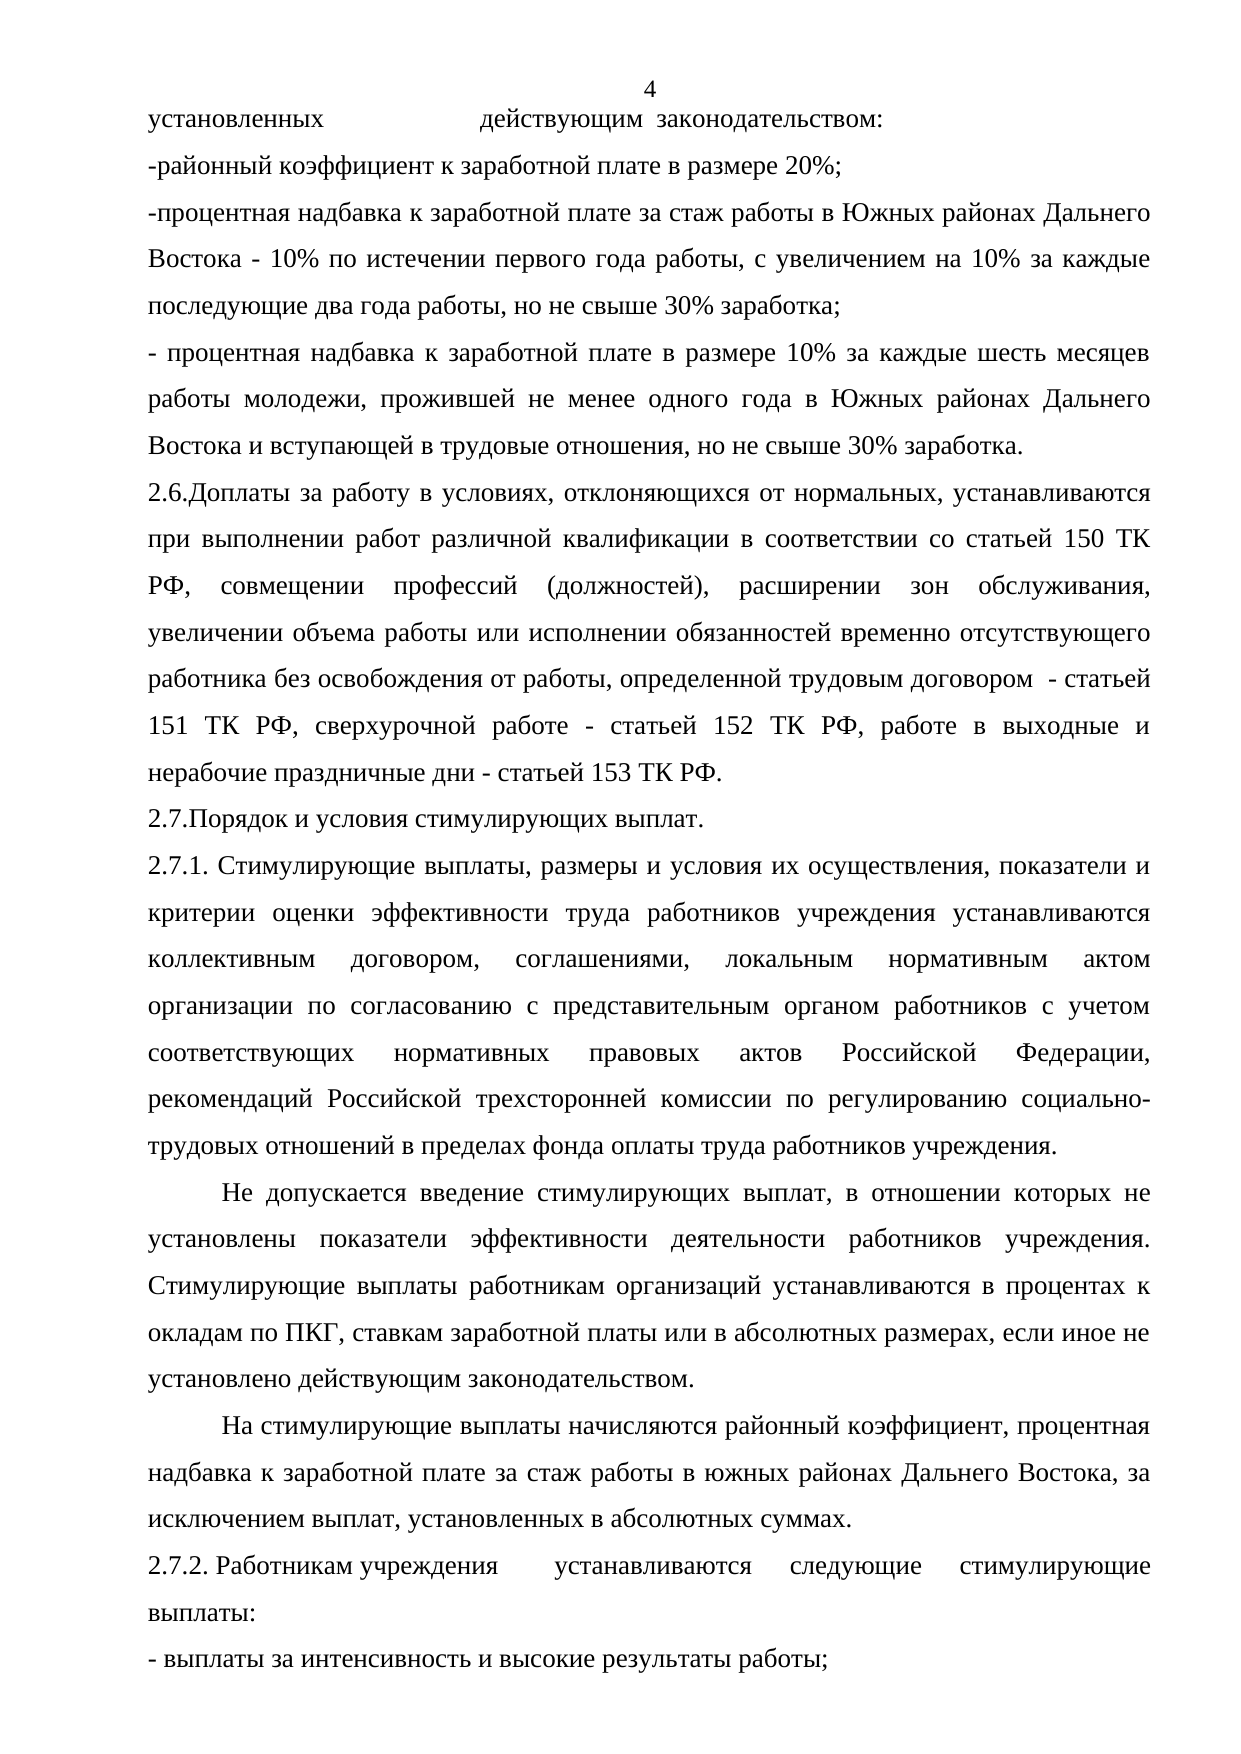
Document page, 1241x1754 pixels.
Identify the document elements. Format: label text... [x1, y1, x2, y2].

text 2.7.1. Стимулирующие выплаты, размеры и условия их осуществления, показатели и критерии оценки эффективности труда работников учреждения устанавливаются коллективным договором, соглашениями, локальным нормативным актом организации по согласованию с представительным органом работников с учетом соответствующих нормативных правовых актов Российской Федерации, рекомендаций Российской трехсторонней комиссии по регулированию социально-трудовых отношений в пределах фонда оплаты труда работников учреждения. [148, 849, 1152, 1160]
text Не допускается введение стимулирующих выплат, в отношении которых не установлены показатели эффективности деятельности работников учреждения. Стимулирующие выплаты работникам организаций устанавливаются в процентах к окладам по ПКГ, ставкам заработной платы или в абсолютных размерах, если иное не установлено действующим законодательством. [148, 1176, 1152, 1394]
text - процентная надбавка к заработной плате в размере 10% за каждые шесть месяцев работы молодежи, прожившей не менее одного года в Южных районах Дальнего Востока и вступающей в трудовые отношения, но не свыше 30% заработка. [148, 336, 1152, 460]
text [148, 103, 1152, 134]
text На стимулирующие выплаты начисляются районный коэффициент, процентная надбавка к заработной плате за стаж работы в южных районах Дальнего Востока, за исключением выплат, установленных в абсолютных суммах. [148, 1409, 1152, 1534]
text 2.6.Доплаты за работу в условиях, отклоняющихся от нормальных, устанавливаются при выполнении работ различной квалификации в соответствии со статьей 150 ТК РФ, совмещении профессий (должностей), расширении зон обслуживания, увеличении объема работы или исполнении обязанностей временно отсутствующего работника без освобождения от работы, определенной трудовым договором - статьей 151 ТК РФ, сверхурочной работе - статьей 152 ТК РФ, работе в выходные и нерабочие праздничные дни - статьей 153 ТК РФ. [148, 476, 1152, 787]
text - выплаты за интенсивность и высокие результаты работы; [148, 1643, 1152, 1674]
text 2.7.2. Работникам учреждения устанавливаются следующие стимулирующие выплаты: [148, 1549, 1152, 1627]
text -процентная надбавка к заработной плате за стаж работы в Южных районах Дальнего Востока - 10% по истечении первого года работы, с увеличением на 10% за каждые последующие два года работы, но не свыше 30% заработка; [148, 196, 1152, 320]
text -районный коэффициент к заработной плате в размере 20%; [148, 149, 1152, 180]
text 2.7.Порядок и условия стимулирующих выплат. [148, 803, 1152, 834]
